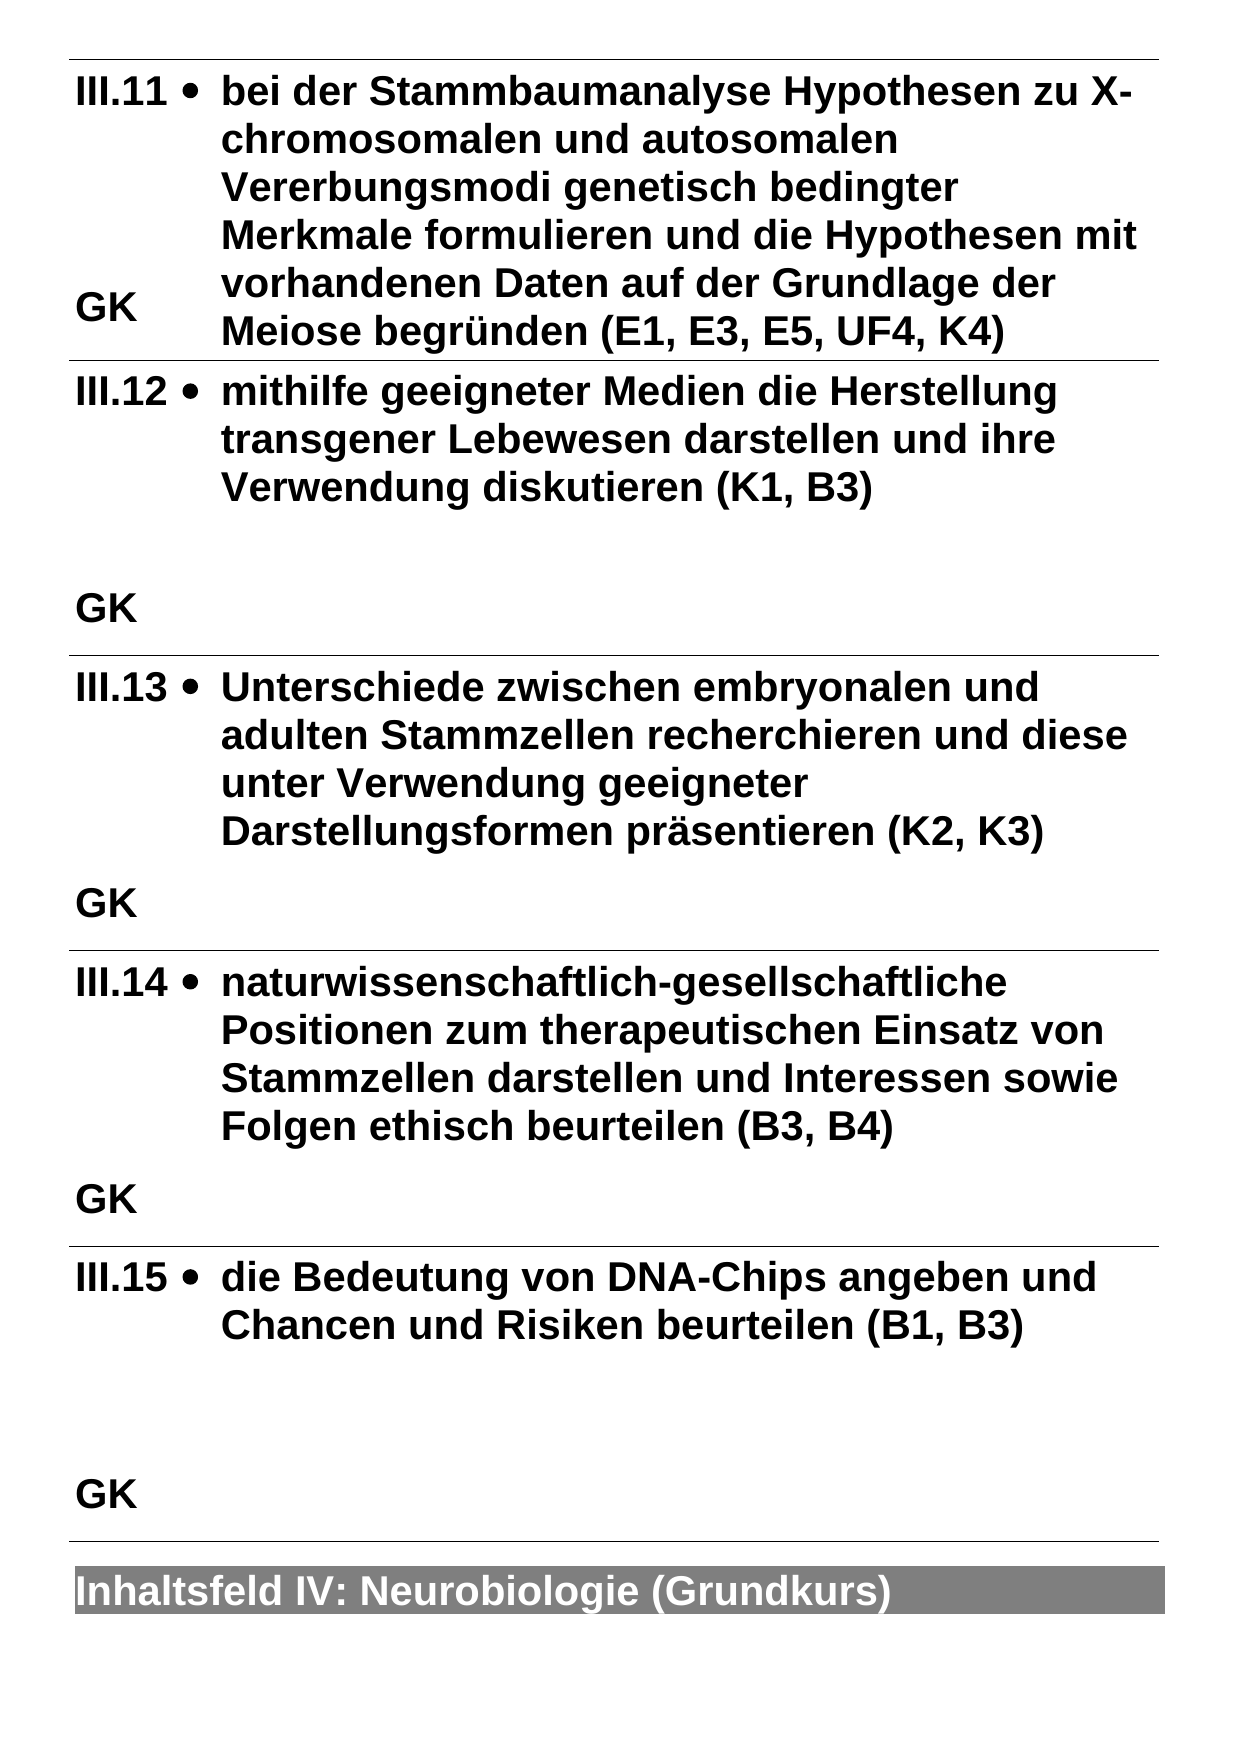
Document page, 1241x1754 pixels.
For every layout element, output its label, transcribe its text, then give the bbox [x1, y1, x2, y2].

table_cell naturwissenschaftlich-gesellschaftliche Positionen zum therapeutischen Einsatz von Stammzellen darstellen und Interessen sowie Folgen ethisch beurteilen (B3, B4) [177, 951, 1159, 1246]
table_cell III.11 GK [69, 60, 177, 360]
table_cell III.12 GK [69, 361, 177, 655]
table_cell die Bedeutung von DNA-Chips angeben und Chancen und Risiken beurteilen (B1, B3) [177, 1247, 1159, 1541]
table_cell III.13 GK [69, 656, 177, 950]
table_cell III.15 GK [69, 1247, 177, 1541]
table_cell III.14 GK [69, 951, 177, 1246]
text Inhaltsfeld IV: Neurobiologie (Grundkurs) [75, 1566, 1165, 1614]
table_cell mithilfe geeigneter Medien die Herstellung transgener Lebewesen darstellen und ihre Verwendung diskutieren (K1, B3) [177, 361, 1159, 655]
table_cell Unterschiede zwischen embryonalen und adulten Stammzellen recherchieren und diese unter Verwendung geeigneter Darstellungsformen präsentieren (K2, K3) [177, 656, 1159, 950]
table_cell bei der Stammbaumanalyse Hypothesen zu X-chromosomalen und autosomalen Vererbungsmodi genetisch bedingter Merkmale formulieren und die Hypothesen mit vorhandenen Daten auf der Grundlage der Meiose begründen (E1, E3, E5, UF4, K4) [177, 60, 1159, 360]
